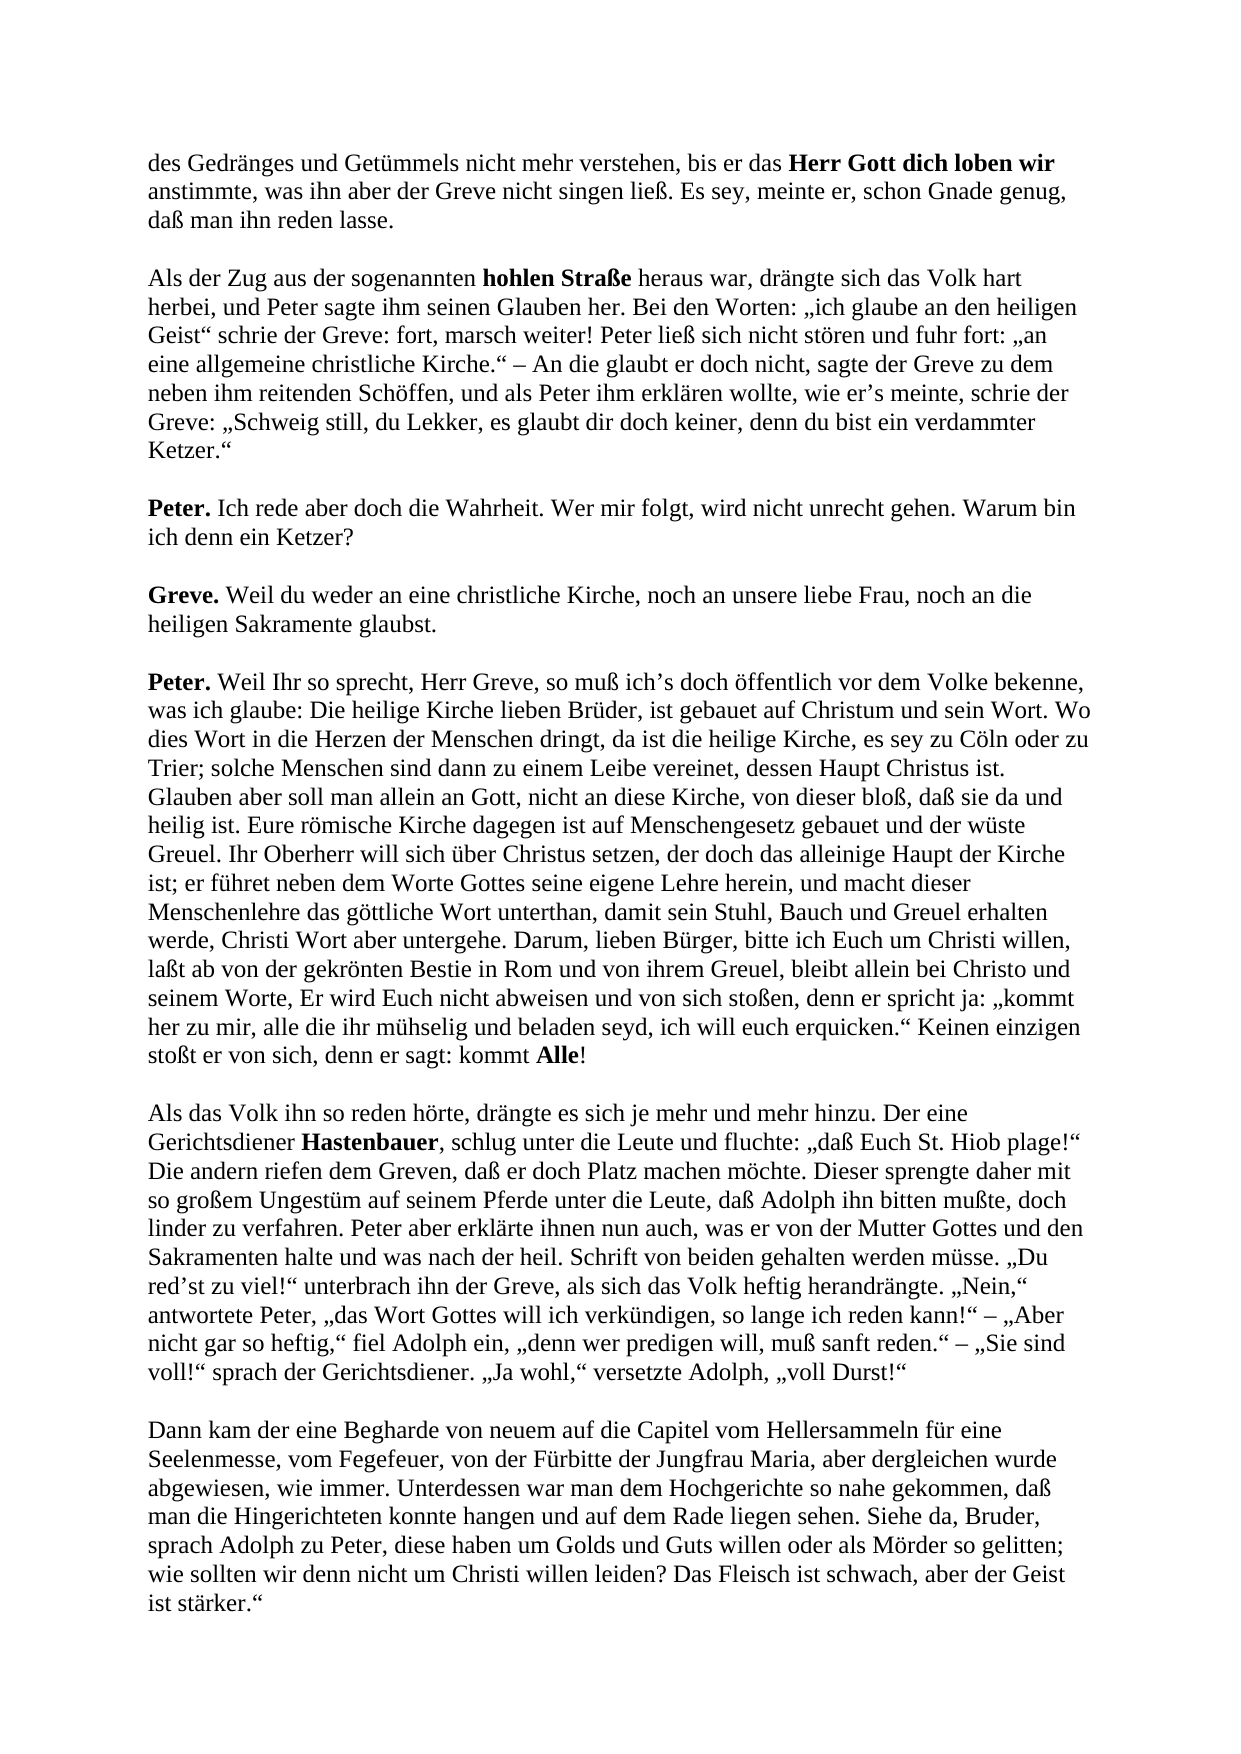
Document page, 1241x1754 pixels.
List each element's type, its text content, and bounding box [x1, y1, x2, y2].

text Greve. Weil du weder an eine christliche Kirche, noch an unsere liebe Frau, noch an die heiligen Sakramente glaubst. [148, 580, 1093, 638]
text Peter. Ich rede aber doch die Wahrheit. Wer mir folgt, wird nicht unrecht gehen. Warum bin ich denn ein Ketzer? [148, 493, 1093, 551]
text Peter. Weil Ihr so sprecht, Herr Greve, so muß ich’s doch öffentlich vor dem Volke bekenne, was ich glaube: Die heilige Kirche lieben Brüder, ist gebauet auf Christum und sein Wort. Wo dies Wort in die Herzen der Menschen dringt, da ist die heilige Kirche, es sey zu Cöln oder zu Trier; solche Menschen sind dann zu einem Leibe vereinet, dessen Haupt Christus ist. Glauben aber soll man allein an Gott, nicht an diese Kirche, von dieser bloß, daß sie da und heilig ist. Eure römische Kirche dagegen ist auf Menschengesetz gebauet und der wüste Greuel. Ihr Oberherr will sich über Christus setzen, der doch das alleinige Haupt der Kirche ist; er führet neben dem Worte Gottes seine eigene Lehre herein, und macht dieser Menschenlehre das göttliche Wort unterthan, damit sein Stuhl, Bauch und Greuel erhalten werde, Christi Wort aber untergehe. Darum, lieben Bürger, bitte ich Euch um Christi willen, laßt ab von der gekrönten Bestie in Rom und von ihrem Greuel, bleibt allein bei Christo und seinem Worte, Er wird Euch nicht abweisen und von sich stoßen, denn er spricht ja: „kommt her zu mir, alle die ihr mühselig und beladen seyd, ich will euch erquicken.“ Keinen einzigen stoßt er von sich, denn er sagt: kommt Alle! [148, 667, 1093, 1069]
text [148, 148, 1093, 234]
text Als der Zug aus der sogenannten hohlen Straße heraus war, drängte sich das Volk hart herbei, und Peter sagte ihm seinen Glauben her. Bei den Worten: „ich glaube an den heiligen Geist“ schrie der Greve: fort, marsch weiter! Peter ließ sich nicht stören und fuhr fort: „an eine allgemeine christliche Kirche.“ – An die glaubt er doch nicht, sagte der Greve zu dem neben ihm reitenden Schöffen, und als Peter ihm erklären wollte, wie er’s meinte, schrie der Greve: „Schweig still, du Lekker, es glaubt dir doch keiner, denn du bist ein verdammter Ketzer.“ [148, 263, 1093, 464]
text Als das Volk ihn so reden hörte, drängte es sich je mehr und mehr hinzu. Der eine Gerichtsdiener Hastenbauer, schlug unter die Leute und fluchte: „daß Euch St. Hiob plage!“ Die andern riefen dem Greven, daß er doch Platz machen möchte. Dieser sprengte daher mit so großem Ungestüm auf seinem Pferde unter die Leute, daß Adolph ihn bitten mußte, doch linder zu verfahren. Peter aber erklärte ihnen nun auch, was er von der Mutter Gottes und den Sakramenten halte und was nach der heil. Schrift von beiden gehalten werden müsse. „Du red’st zu viel!“ unterbrach ihn der Greve, als sich das Volk heftig herandrängte. „Nein,“ antwortete Peter, „das Wort Gottes will ich verkündigen, so lange ich reden kann!“ – „Aber nicht gar so heftig,“ fiel Adolph ein, „denn wer predigen will, muß sanft reden.“ – „Sie sind voll!“ sprach der Gerichtsdiener. „Ja wohl,“ versetzte Adolph, „voll Durst!“ [148, 1098, 1093, 1386]
text Dann kam der eine Begharde von neuem auf die Capitel vom Hellersammeln für eine Seelenmesse, vom Fegefeuer, von der Fürbitte der Jungfrau Maria, aber dergleichen wurde abgewiesen, wie immer. Unterdessen war man dem Hochgerichte so nahe gekommen, daß man die Hingerichteten konnte hangen und auf dem Rade liegen sehen. Siehe da, Bruder, sprach Adolph zu Peter, diese haben um Golds und Guts willen oder als Mörder so gelitten; wie sollten wir denn nicht um Christi willen leiden? Das Fleisch ist schwach, aber der Geist ist stärker.“ [148, 1415, 1093, 1616]
